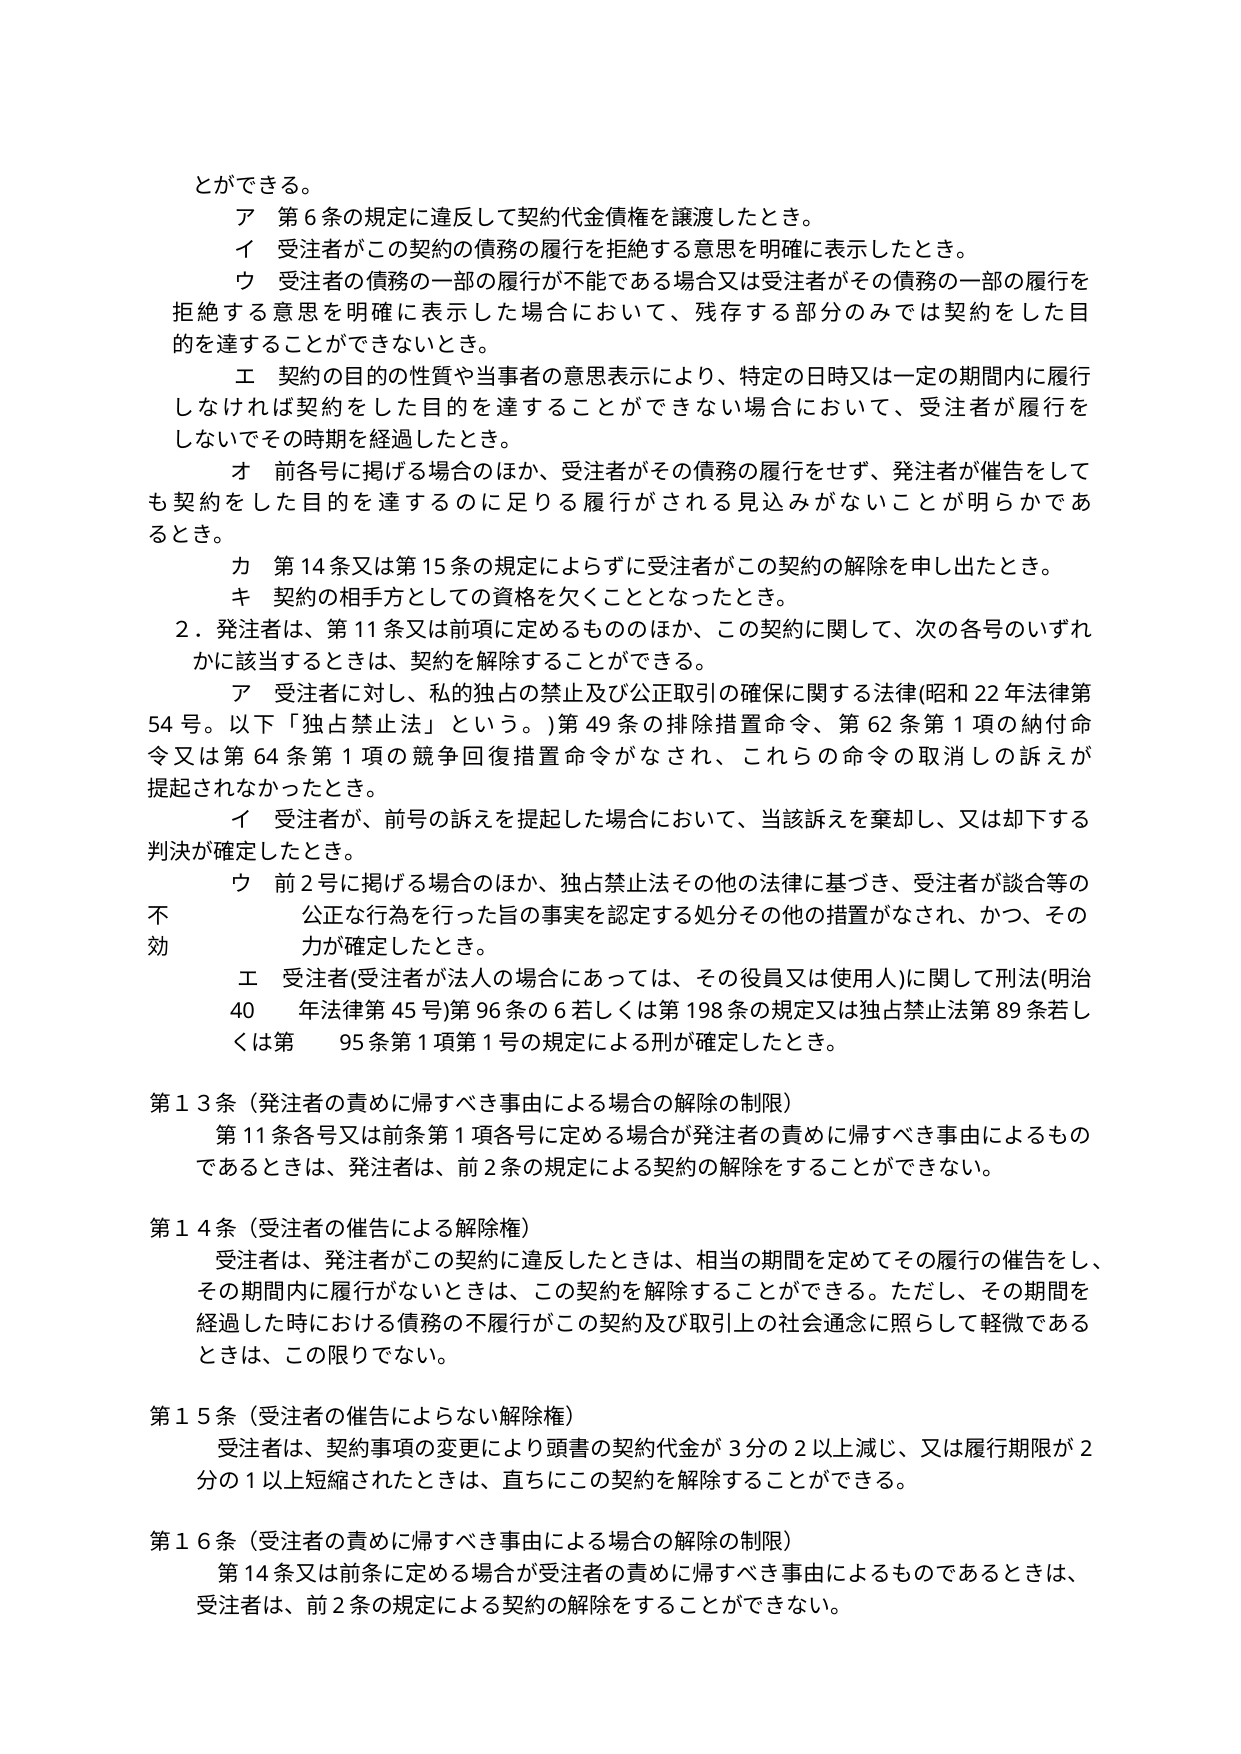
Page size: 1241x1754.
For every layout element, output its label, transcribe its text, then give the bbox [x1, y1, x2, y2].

text ウ 前2号に掲げる場合のほか、独占禁止法その他の法律に基づき、受注者が談合等の不 公正な行為を行った旨の事実を認定する処分その他の措置がなされ、かつ、その効 力が確定したとき。 [148, 866, 1092, 961]
text カ 第14条又は第15条の規定によらずに受注者がこの契約の解除を申し出たとき。 [148, 549, 1092, 580]
text 第１６条（受注者の責めに帰すべき事由による場合の解除の制限） [149, 1524, 1092, 1556]
text 第14条又は前条に定める場合が受注者の責めに帰すべき事由によるものであるときは、受注者は、前2条の規定による契約の解除をすることができない。 [196, 1556, 1092, 1619]
text 第11条各号又は前条第1項各号に定める場合が発注者の責めに帰すべき事由によるものであるときは、発注者は、前2条の規定による契約の解除をすることができない。 [195, 1118, 1092, 1181]
text エ 契約の目的の性質や当事者の意思表示により、特定の日時又は一定の期間内に履行 しなければ契約をした目的を達することができない場合において、受注者が履行を しないでその時期を経過したとき。 [172, 359, 1092, 454]
text 第１４条（受注者の催告による解除権） [149, 1211, 1092, 1243]
text エ 受注者(受注者が法人の場合にあっては、その役員又は使用人)に関して刑法(明治40 年法律第45号)第96条の6若しくは第198条の規定又は独占禁止法第89条若しくは第 95条第1項第1号の規定による刑が確定したとき。 [148, 961, 1092, 1056]
text 受注者は、発注者がこの契約に違反したときは、相当の期間を定めてその履行の催告をし、その期間内に履行がないときは、この契約を解除することができる。ただし、その期間を経過した時における債務の不履行がこの契約及び取引上の社会通念に照らして軽微であるときは、この限りでない。 [149, 1243, 1092, 1369]
text ア 受注者に対し、私的独占の禁止及び公正取引の確保に関する法律(昭和22年法律第 54号。以下「独占禁止法」という。)第49条の排除措置命令、第62条第1項の納付命 令又は第64条第1項の競争回復措置命令がなされ、これらの命令の取消しの訴えが 提起されなかったとき。 [148, 676, 1092, 802]
text オ 前各号に掲げる場合のほか、受注者がその債務の履行をせず、発注者が催告をして も契約をした目的を達するのに足りる履行がされる見込みがないことが明らかであ るとき。 [148, 454, 1092, 549]
text イ 受注者がこの契約の債務の履行を拒絶する意思を明確に表示したとき。 [172, 232, 1092, 264]
text キ 契約の相手方としての資格を欠くこととなったとき。 [148, 580, 1092, 612]
text ２．発注者は、第11条又は前項に定めるもののほか、この契約に関して、次の各号のいずれかに該当するときは、契約を解除することができる。 [171, 612, 1092, 676]
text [171, 168, 1092, 200]
text イ 受注者が、前号の訴えを提起した場合において、当該訴えを棄却し、又は却下する 判決が確定したとき。 [148, 802, 1092, 866]
text 第１５条（受注者の催告によらない解除権） [149, 1399, 1092, 1431]
text ア 第6条の規定に違反して契約代金債権を譲渡したとき。 [172, 200, 1092, 232]
text 第１３条（発注者の責めに帰すべき事由による場合の解除の制限） [149, 1086, 1092, 1118]
text 受注者は、契約事項の変更により頭書の契約代金が3分の2以上減じ、又は履行期限が2分の1以上短縮されたときは、直ちにこの契約を解除することができる。 [196, 1431, 1092, 1494]
text ウ 受注者の債務の一部の履行が不能である場合又は受注者がその債務の一部の履行を 拒絶する意思を明確に表示した場合において、残存する部分のみでは契約をした目 的を達することができないとき。 [172, 264, 1092, 359]
